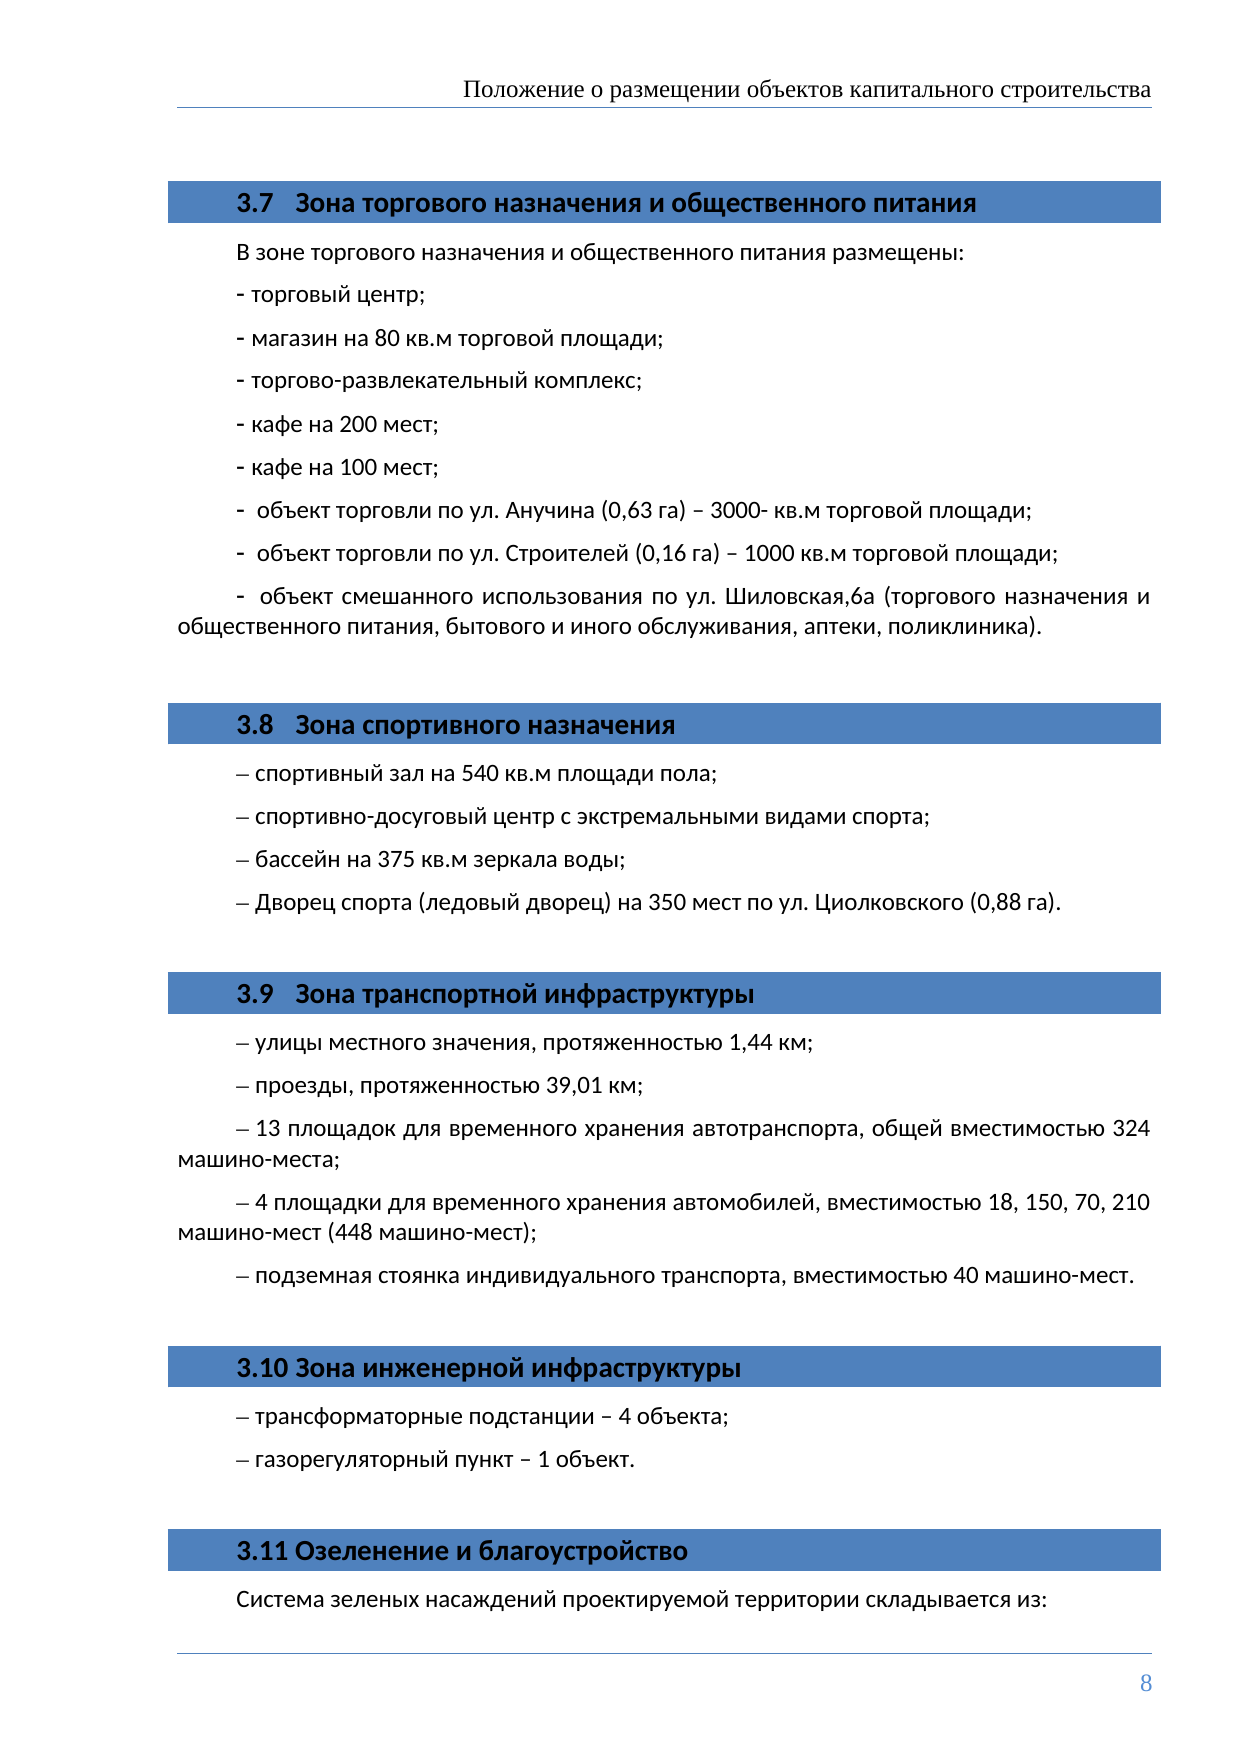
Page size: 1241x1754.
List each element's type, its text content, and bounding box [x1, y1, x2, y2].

subtitle Зона спортивного назначения [169, 704, 1160, 743]
list Дворец спорта (ледовый дворец) на 350 мест по ул. Циолковского (0,88 га). [177, 886, 1152, 917]
list торговый центр; [177, 279, 1152, 309]
list газорегуляторный пункт – 1 объект. [177, 1443, 1152, 1473]
subtitle Зона инженерной инфраструктуры [169, 1347, 1160, 1386]
list бассейн на 375 кв.м зеркала воды; [177, 843, 1152, 873]
subtitle Озеленение и благоустройство [169, 1530, 1160, 1570]
subtitle Зона торгового назначения и общественного питания [169, 182, 1160, 222]
list объект торговли по ул. Строителей (0,16 га) – 1000 кв.м торговой площади; [177, 537, 1152, 567]
list объект смешанного использования по ул. Шиловская,6а (торгового назначения и общественного питания, бытового и иного обслуживания, аптеки, поликлиника). [177, 580, 1152, 641]
text В зоне торгового назначения и общественного питания размещены: [177, 236, 1152, 266]
list улицы местного значения, протяженностью 1,44 км; [177, 1026, 1152, 1057]
list спортивный зал на 540 кв.м площади пола; [177, 757, 1152, 787]
list спортивно-досуговый центр с экстремальными видами спорта; [177, 800, 1152, 831]
list объект торговли по ул. Анучина (0,63 га) – 3000- кв.м торговой площади; [177, 494, 1152, 524]
list проезды, протяженностью 39,01 км; [177, 1069, 1152, 1100]
list торгово-развлекательный комплекс; [177, 365, 1152, 395]
list подземная стоянка индивидуального транспорта, вместимостью 40 машино-мест. [177, 1259, 1152, 1290]
text Система зеленых насаждений проектируемой территории складывается из: [177, 1583, 1152, 1614]
list трансформаторные подстанции – 4 объекта; [177, 1400, 1152, 1431]
list кафе на 100 мест; [177, 451, 1152, 481]
list 4 площадки для временного хранения автомобилей, вместимостью 18, 150, 70, 210 машино-мест (448 машино-мест); [177, 1186, 1152, 1247]
subtitle Зона транспортной инфраструктуры [169, 973, 1160, 1013]
list магазин на 80 кв.м торговой площади; [177, 322, 1152, 352]
list 13 площадок для временного хранения автотранспорта, общей вместимостью 324 машино-места; [177, 1112, 1152, 1173]
list кафе на 200 мест; [177, 408, 1152, 438]
